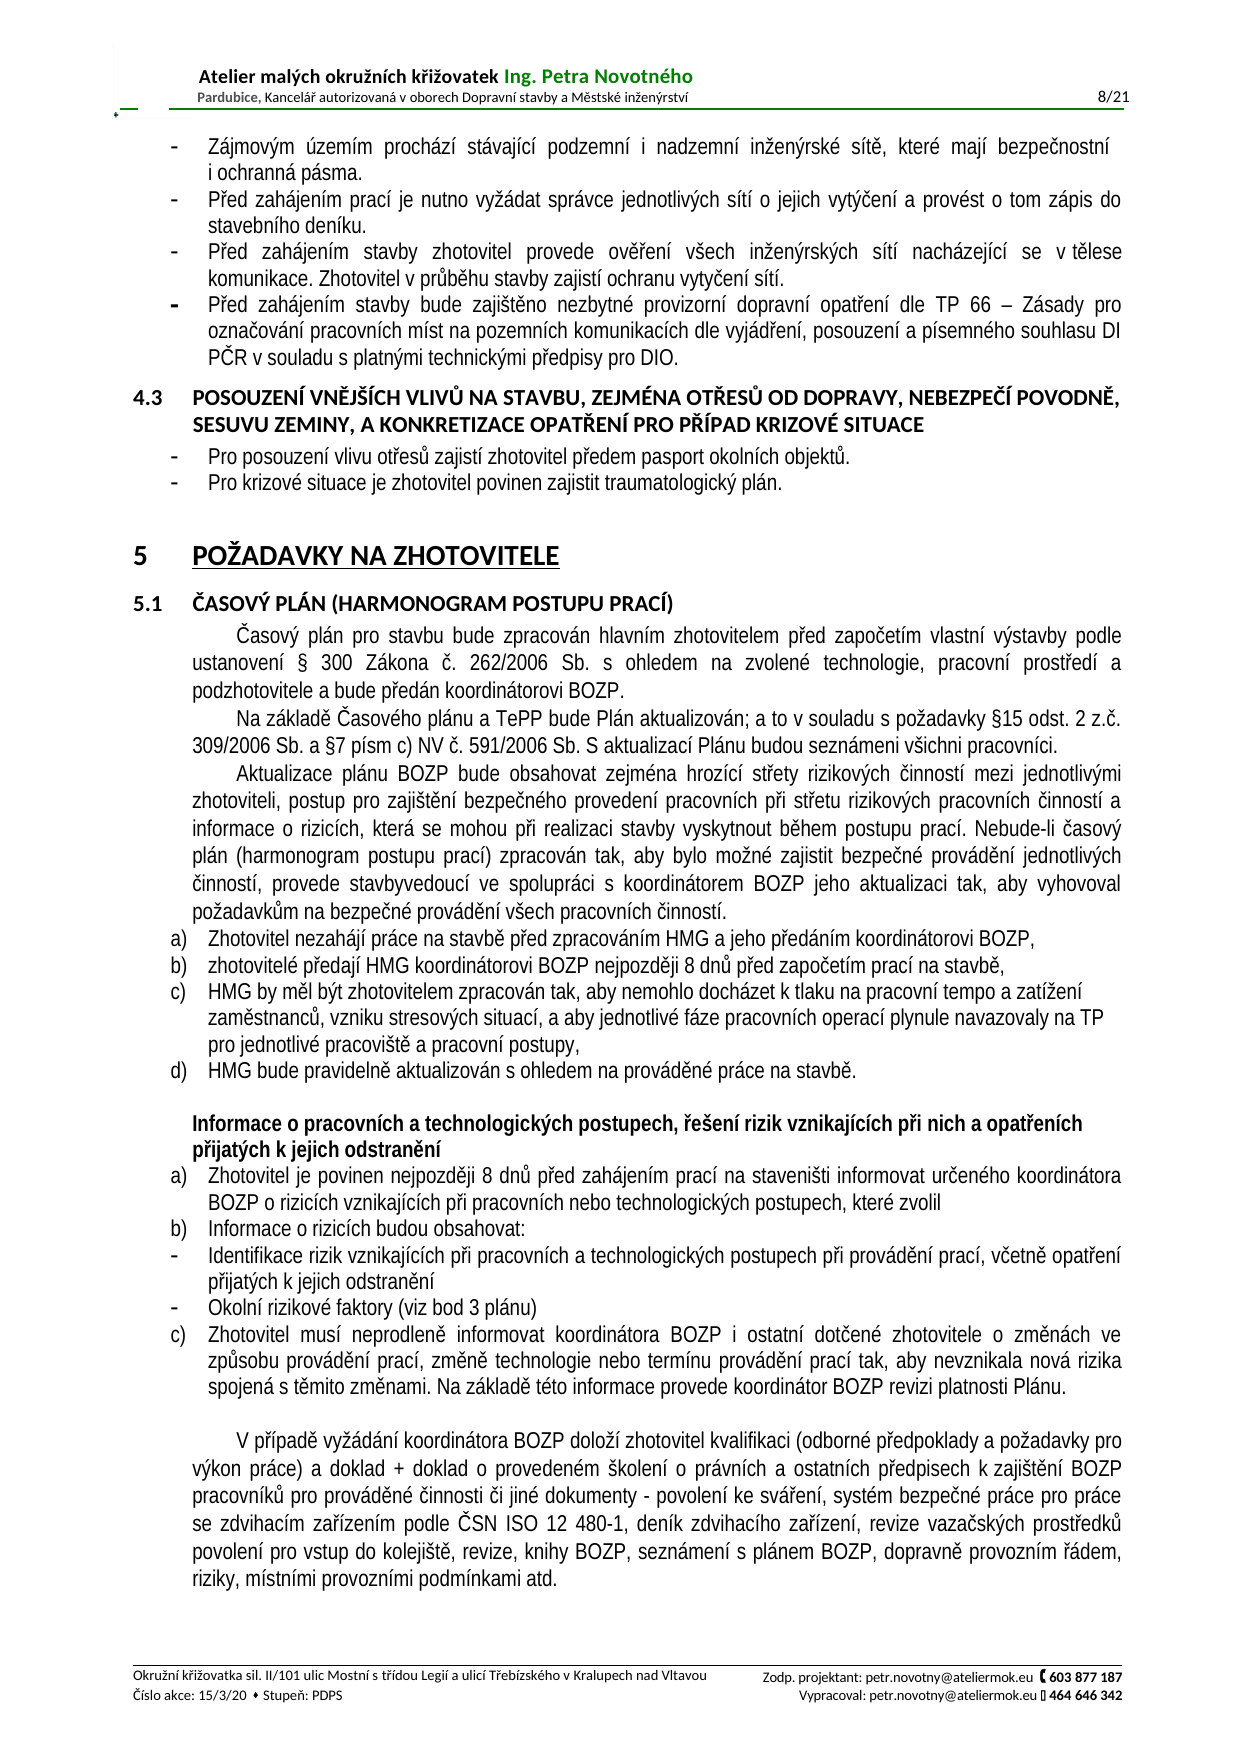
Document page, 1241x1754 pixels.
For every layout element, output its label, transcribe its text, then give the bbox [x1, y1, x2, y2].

list Okolní rizikové faktory (viz bod 3 plánu) [170, 1294, 1122, 1321]
list HMG by měl být zhotovitelem zpracován tak, aby nemohlo docházet k tlaku na pracovní tempo a zatížení zaměstnanců, vzniku stresových situací, a aby jednotlivé fáze pracovních operací plynule navazovaly na TP pro jednotlivé pracoviště a pracovní postupy, [170, 978, 1122, 1057]
subtitle Požadavky na zhotovitele [133, 537, 1122, 573]
list Identifikace rizik vznikajících při pracovních a technologických postupech při provádění prací, včetně opatření přijatých k jejich odstranění [170, 1242, 1122, 1294]
text Na základě Časového plánu a TePP bude Plán aktualizován; a to v souladu s požadavky §15 odst. 2 z.č. 309/2006 Sb. a §7 písm c) NV č. 591/2006 Sb. S aktualizací Plánu budou seznámeni všichni pracovníci. [192, 704, 1122, 758]
list Zhotovitel musí neprodleně informovat koordinátora BOZP i ostatní dotčené zhotovitele o změnách ve způsobu provádění prací, změně technologie nebo termínu provádění prací tak, aby nevznikala nová rizika spojená s těmito změnami. Na základě této informace provede koordinátor BOZP revizi platnosti Plánu. [170, 1321, 1122, 1400]
text Časový plán pro stavbu bude zpracován hlavním zhotovitelem před započetím vlastní výstavby podle ustanovení § 300 Zákona č. 262/2006 Sb. s ohledem na zvolené technologie, pracovní prostředí a podzhotovitele a bude předán koordinátorovi BOZP. [192, 622, 1122, 703]
text V případě vyžádání koordinátora BOZP doloží zhotovitel kvalifikaci (odborné předpoklady a požadavky pro výkon práce) a doklad + doklad o provedeném školení o právních a ostatních předpisech k zajištění BOZP pracovníků pro prováděné činnosti či jiné dokumenty - povolení ke sváření, systém bezpečné práce pro práce se zdvihacím zařízením podle ČSN ISO 12 480-1, deník zdvihacího zařízení, revize vazačských prostředků povolení pro vstup do kolejiště, revize, knihy BOZP, seznámení s plánem BOZP, dopravně provozním řádem, riziky, místními provozními podmínkami atd. [192, 1427, 1122, 1592]
list Zhotovitel je povinen nejpozději 8 dnů před zahájením prací na staveništi informovat určeného koordinátora BOZP o rizicích vznikajících při pracovních nebo technologických postupech, které zvolil [170, 1162, 1122, 1215]
list Zájmovým územím prochází stávající podzemní i nadzemní inženýrské sítě, které mají bezpečnostní i ochranná pásma. [170, 133, 1122, 186]
list Před zahájením stavby bude zajištěno nezbytné provizorní dopravní opatření dle TP 66 – Zásady pro označování pracovních míst na pozemních komunikacích dle vyjádření, posouzení a písemného souhlasu DI PČR v souladu s platnými technickými předpisy pro DIO. [170, 291, 1122, 370]
text přijatých k jejich odstranění [133, 1136, 1122, 1162]
text Informace o pracovních a technologických postupech, řešení rizik vznikajících při nich a opatřeních [133, 1110, 1122, 1136]
list Pro krizové situace je zhotovitel povinen zajistit traumatologický plán. [170, 469, 1122, 496]
list HMG bude pravidelně aktualizován s ohledem na prováděné práce na stavbě. [170, 1057, 1122, 1083]
text Aktualizace plánu BOZP bude obsahovat zejména hrozící střety rizikových činností mezi jednotlivými zhotoviteli, postup pro zajištění bezpečného provedení pracovních při střetu rizikových pracovních činností a informace o rizicích, která se mohou při realizaci stavby vyskytnout během postupu prací. Nebude-li časový plán (harmonogram postupu prací) zpracován tak, aby bylo možné zajistit bezpečné provádění jednotlivých činností, provede stavbyvedoucí ve spolupráci s koordinátorem BOZP jeho aktualizaci tak, aby vyhovoval požadavkům na bezpečné provádění všech pracovních činností. [192, 760, 1122, 924]
list Před zahájením prací je nutno vyžádat správce jednotlivých sítí o jejich vytýčení a provést o tom zápis do stavebního deníku. [170, 186, 1122, 238]
list Zhotovitel nezahájí práce na stavbě před zpracováním HMG a jeho předáním koordinátorovi BOZP, [170, 925, 1122, 952]
subtitle Posouzení vnějších vlivů na stavbu, zejména otřesů od dopravy, nebezpečí povodně, sesuvu zeminy, a konkretizace opatření pro případ krizové situace [133, 383, 1122, 439]
subtitle Časový plán (harmonogram postupu prací) [133, 589, 1122, 617]
list Informace o rizicích budou obsahovat: [170, 1215, 1122, 1242]
list Před zahájením stavby zhotovitel provede ověření všech inženýrských sítí nacházející se v tělese komunikace. Zhotovitel v průběhu stavby zajistí ochranu vytyčení sítí. [170, 238, 1122, 291]
list zhotovitelé předají HMG koordinátorovi BOZP nejpozději 8 dnů před započetím prací na stavbě, [170, 952, 1122, 978]
list Pro posouzení vlivu otřesů zajistí zhotovitel předem pasport okolních objektů. [170, 443, 1122, 469]
